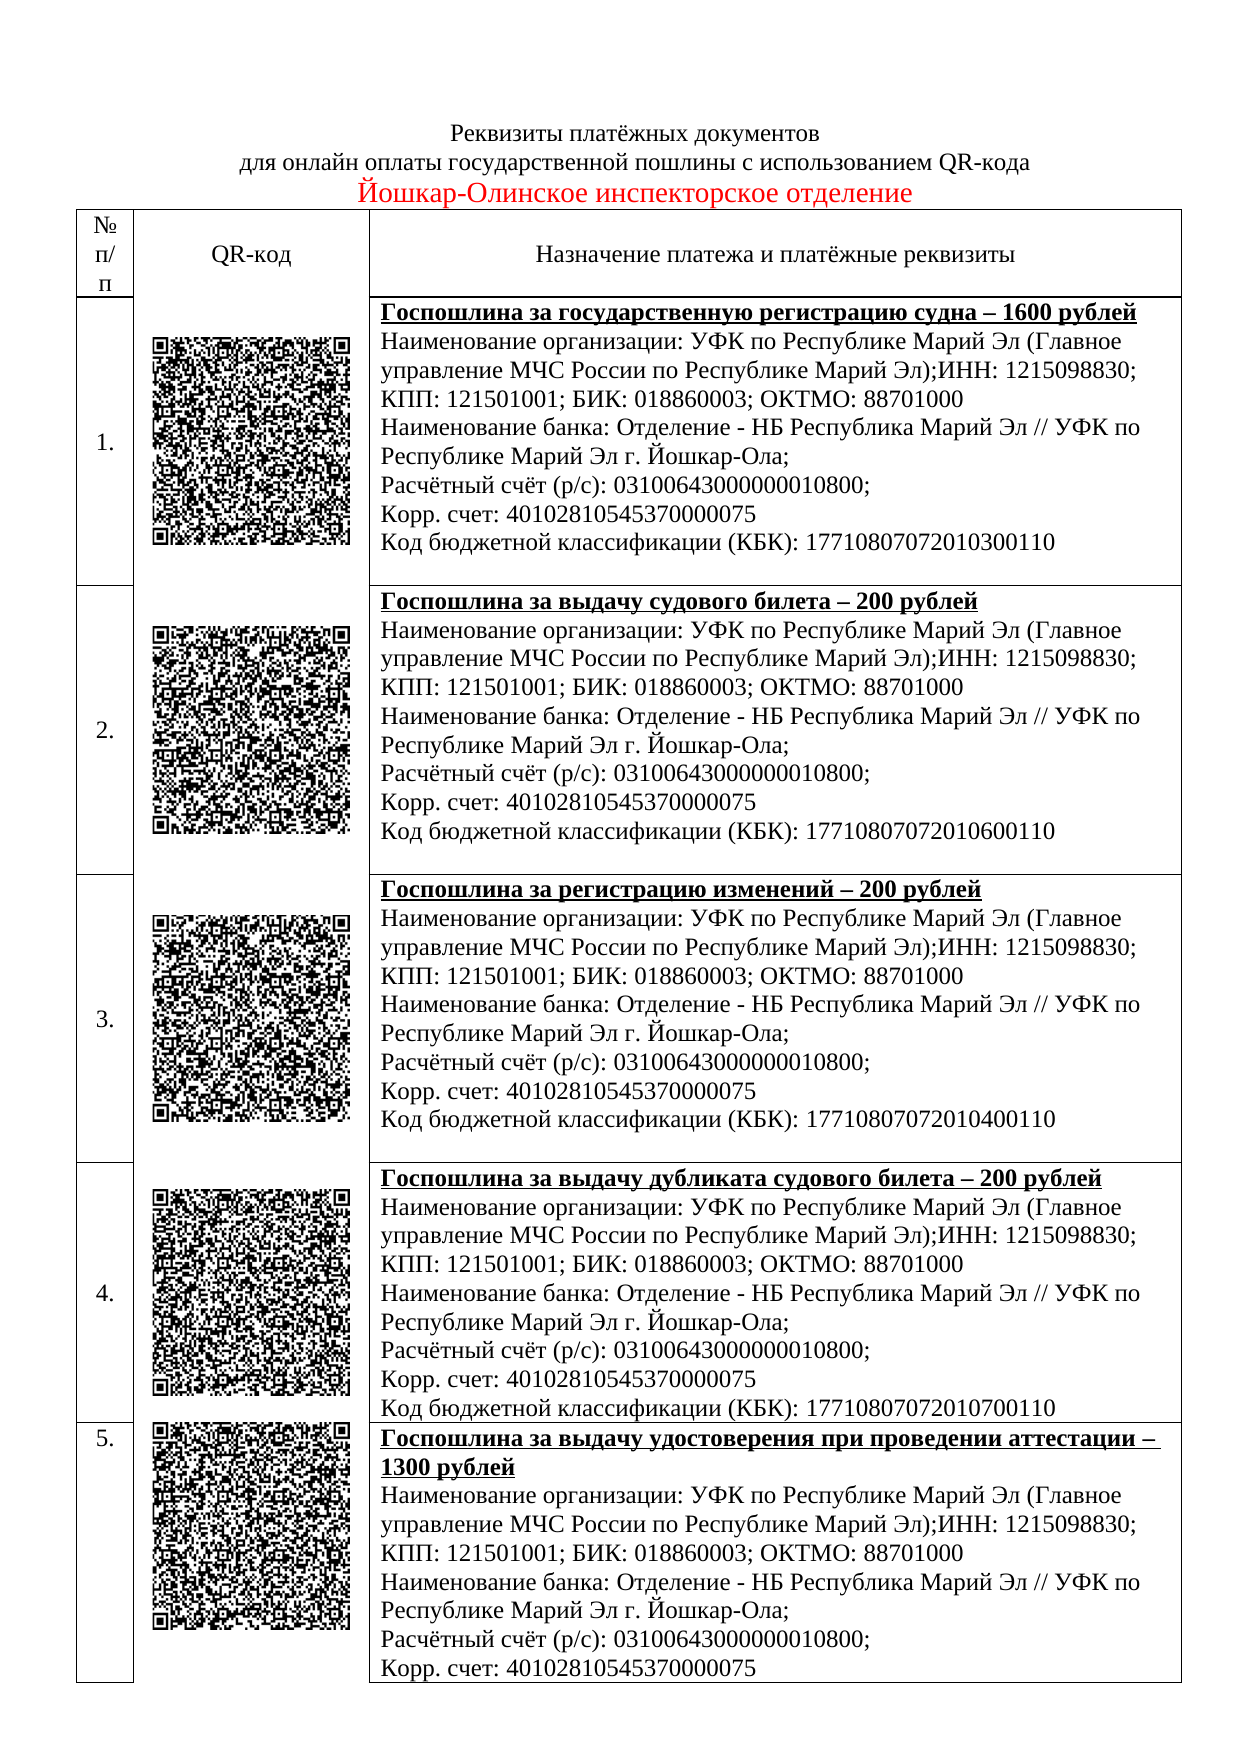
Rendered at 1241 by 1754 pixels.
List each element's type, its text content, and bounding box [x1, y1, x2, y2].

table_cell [370, 1423, 1181, 1682]
table_header № п/п [77, 210, 133, 296]
text для онлайн оплаты государственной пошлины с использованием QR-кода [89, 147, 1181, 176]
table_cell 1. [77, 298, 133, 585]
table_cell Госпошлина за государственную регистрацию судна – 1600 рублей Наименование организации: УФК по Республике Марий Эл (Главное управление МЧС России по Республике Марий Эл);ИНН: 1215098830; КПП: 121501001; БИК: 018860003; ОКТМО: 88701000 Наименование банка: Отделение - НБ Республика Марий Эл // УФК по Республике Марий Эл г. Йошкар-Ола; Расчётный счёт (р/с): 03100643000000010800; Корр. счет: 40102810545370000075 Код бюджетной классификации (КБК): 17710807072010300110 [370, 298, 1181, 585]
table_cell [134, 585, 369, 873]
text Йошкар-Олинское инспекторское отделение [89, 176, 1181, 209]
table_cell Госпошлина за выдачу дубликата судового билета – 200 рублей Наименование организации: УФК по Республике Марий Эл (Главное управление МЧС России по Республике Марий Эл);ИНН: 1215098830; КПП: 121501001; БИК: 018860003; ОКТМО: 88701000 Наименование банка: Отделение - НБ Республика Марий Эл // УФК по Республике Марий Эл г. Йошкар-Ола; Расчётный счёт (р/с): 03100643000000010800; Корр. счет: 40102810545370000075 Код бюджетной классификации (КБК): 17710807072010700110 [370, 1163, 1181, 1422]
picture [152, 915, 350, 1122]
picture [152, 337, 350, 545]
table_header QR-код [134, 210, 369, 296]
table_cell Госпошлина за регистрацию изменений – 200 рублей Наименование организации: УФК по Республике Марий Эл (Главное управление МЧС России по Республике Марий Эл);ИНН: 1215098830; КПП: 121501001; БИК: 018860003; ОКТМО: 88701000 Наименование банка: Отделение - НБ Республика Марий Эл // УФК по Республике Марий Эл г. Йошкар-Ола; Расчётный счёт (р/с): 03100643000000010800; Корр. счет: 40102810545370000075 Код бюджетной классификации (КБК): 17710807072010400110 [370, 875, 1181, 1162]
table_cell [134, 296, 369, 585]
table_cell Госпошлина за выдачу судового билета – 200 рублей Наименование организации: УФК по Республике Марий Эл (Главное управление МЧС России по Республике Марий Эл);ИНН: 1215098830; КПП: 121501001; БИК: 018860003; ОКТМО: 88701000 Наименование банка: Отделение - НБ Республика Марий Эл // УФК по Республике Марий Эл г. Йошкар-Ола; Расчётный счёт (р/с): 03100643000000010800; Корр. счет: 40102810545370000075 Код бюджетной классификации (КБК): 17710807072010600110 [370, 586, 1181, 873]
table_header Назначение платежа и платёжные реквизиты [370, 210, 1181, 296]
table_cell [134, 1422, 369, 1682]
text Реквизиты платёжных документов [89, 118, 1181, 147]
picture [152, 1422, 350, 1630]
picture [152, 1189, 350, 1396]
table_cell [134, 1162, 369, 1422]
table_cell [134, 874, 369, 1162]
table_cell 3. [77, 875, 133, 1162]
table_cell 4. [77, 1163, 133, 1422]
table_cell 5. [77, 1423, 133, 1682]
picture [152, 626, 350, 834]
table_cell 2. [77, 586, 133, 873]
